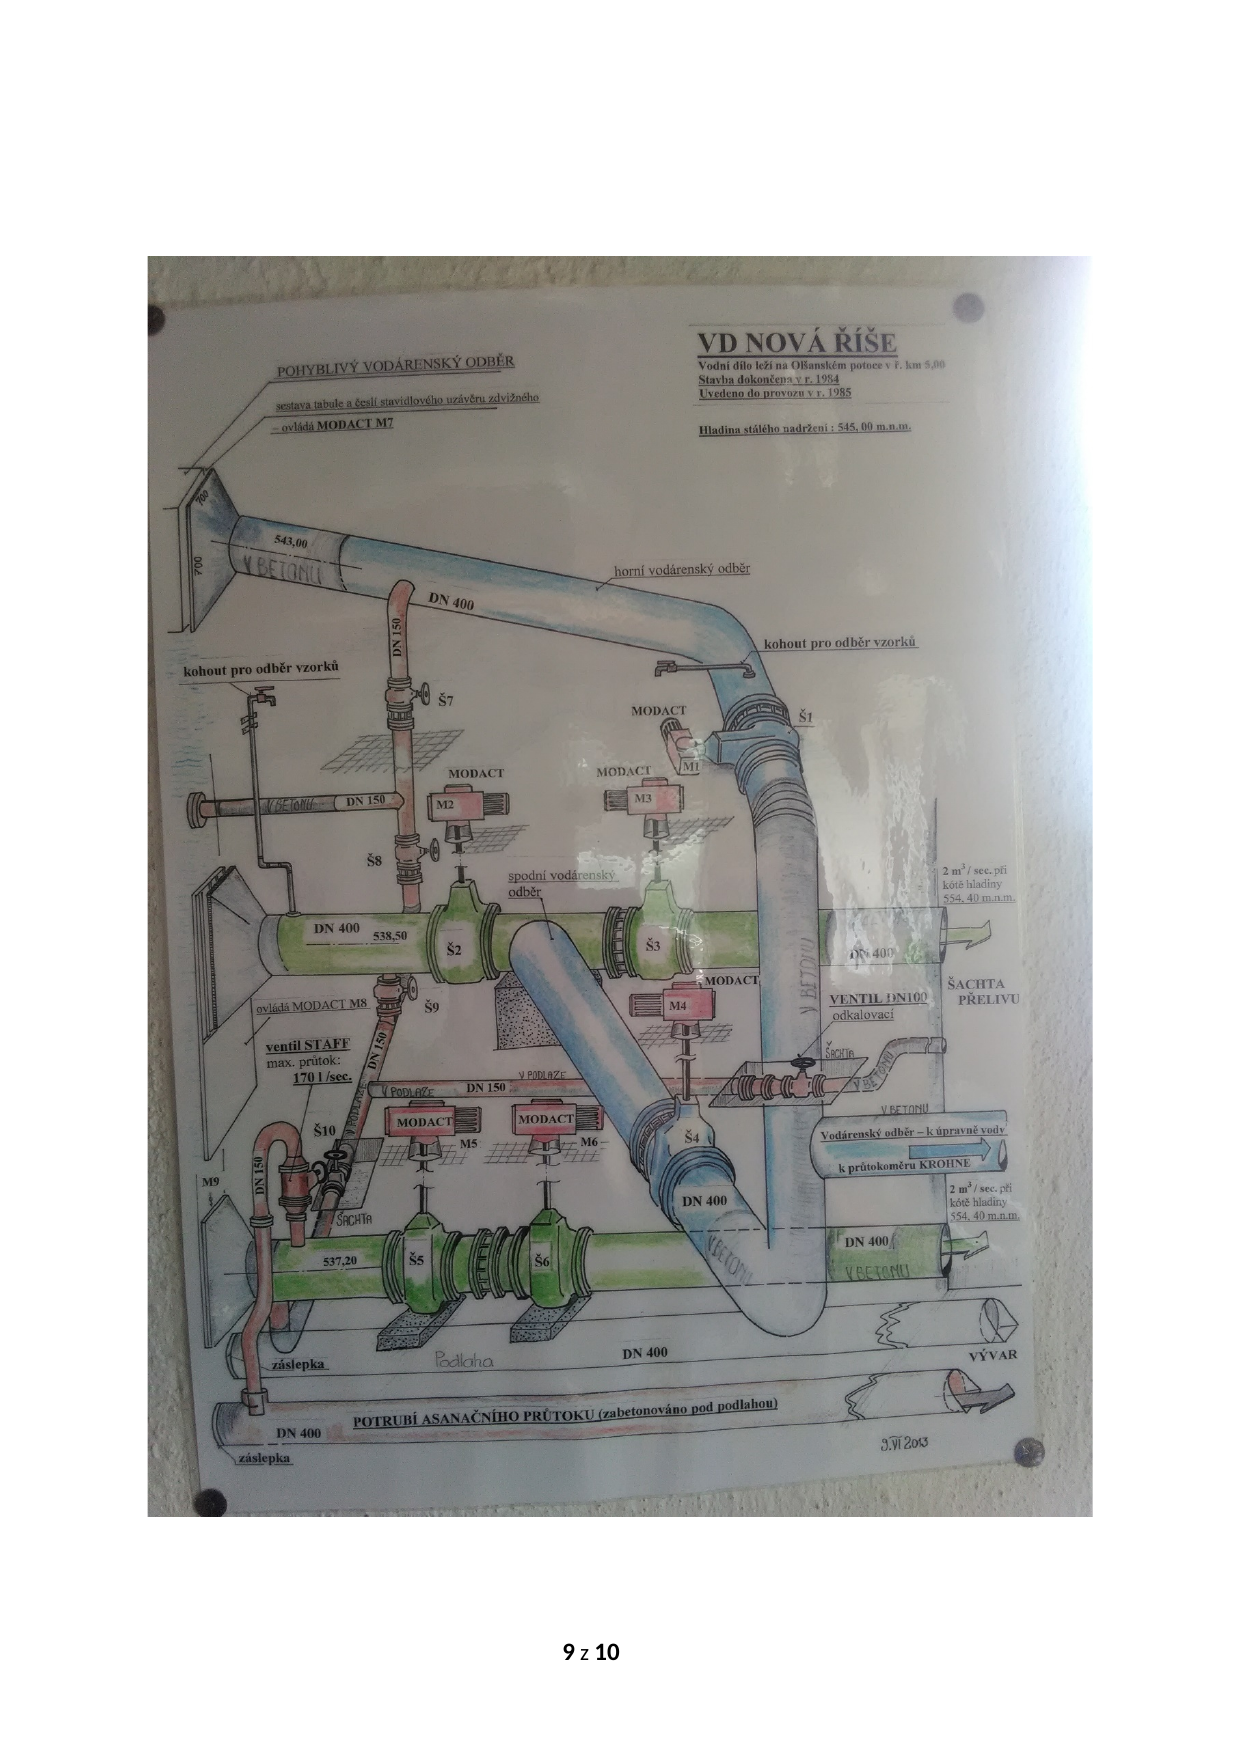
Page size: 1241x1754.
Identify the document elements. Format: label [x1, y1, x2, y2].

picture [147, 256, 1093, 1517]
